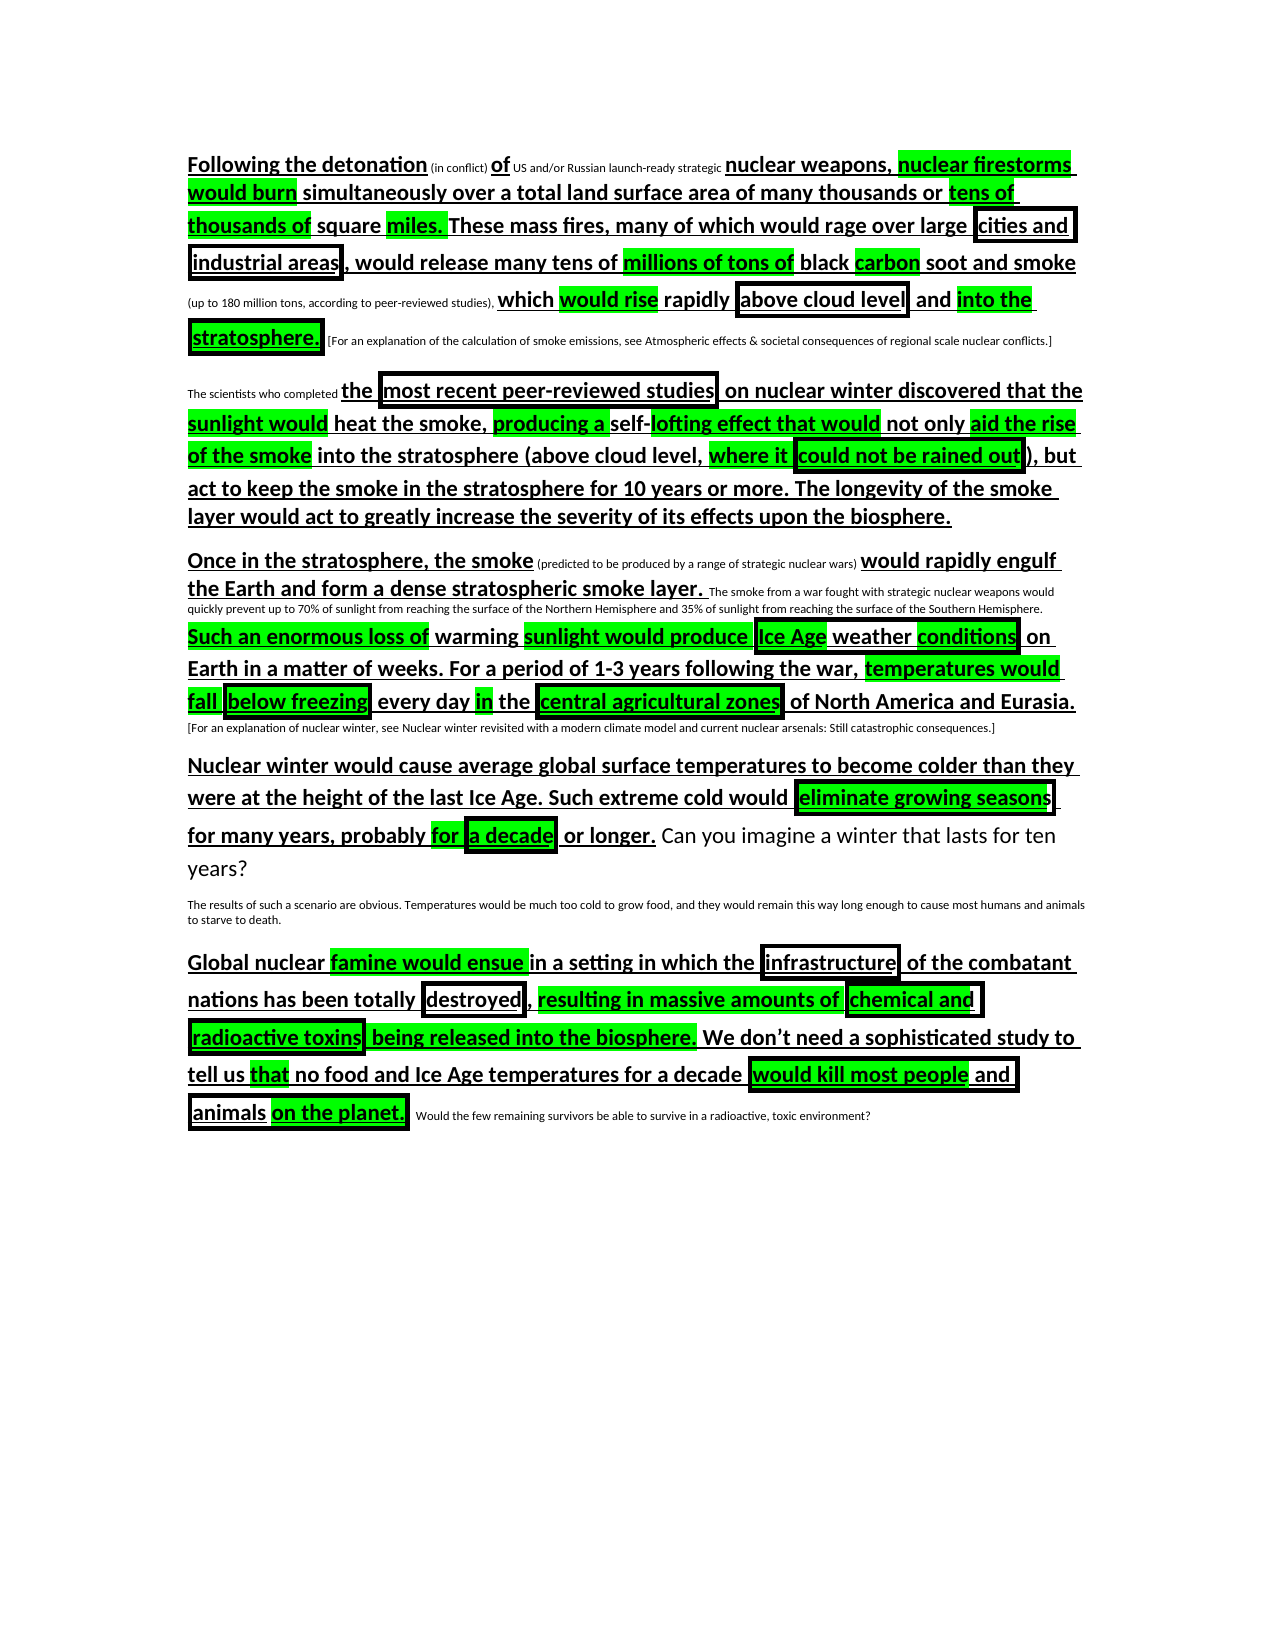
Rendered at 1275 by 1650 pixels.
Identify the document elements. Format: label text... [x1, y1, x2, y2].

text Following the detonation (in conflict) of US and/or Russian launch-ready strategic nuclear weapons, nuclear firestorms would burn simultaneously over a total land surface area of many thousands or tens of thousands of square miles. These mass fires, many of which would rage over large cities and industrial areas, would release many tens of millions of tons of black carbon soot and smoke (up to 180 million tons, according to peer-reviewed studies), which would rise rapidly above cloud level and into the stratosphere. [For an explanation of the calculation of smoke emissions, see Atmospheric effects & societal consequences of regional scale nuclear conflicts.] [187, 150, 1087, 356]
text Nuclear winter would cause average global surface temperatures to become colder than they were at the height of the last Ice Age. Such extreme cold would eliminate growing seasons for many years, probably for a decade or longer. Can you imagine a winter that lasts for ten years? [187, 751, 1087, 882]
text Global nuclear famine would ensue in a setting in which the infrastructure of the combatant nations has been totally destroyed, resulting in massive amounts of chemical and radioactive toxins being released into the biosphere. We don’t need a sophisticated study to tell us that no food and Ice Age temperatures for a decade would kill most people and animals on the planet. Would the few remaining survivors be able to survive in a radioactive, toxic environment? [187, 943, 1087, 1131]
text The results of such a scenario are obvious. Temperatures would be much too cold to grow food, and they would remain this way long enough to cause most humans and animals to starve to death. [187, 897, 1087, 928]
text The scientists who completed the most recent peer-reviewed studies on nuclear winter discovered that the sunlight would heat the smoke, producing a self-lofting effect that would not only aid the rise of the smoke into the stratosphere (above cloud level, where it could not be rained out), but act to keep the smoke in the stratosphere for 10 years or more. The longevity of the smoke layer would act to greatly increase the severity of its effects upon the biosphere. [187, 371, 1087, 530]
text Once in the stratosphere, the smoke (predicted to be produced by a range of strategic nuclear wars) would rapidly engulf the Earth and form a dense stratospheric smoke layer. The smoke from a war fought with strategic nuclear weapons would quickly prevent up to 70% of sunlight from reaching the surface of the Northern Hemisphere and 35% of sunlight from reaching the surface of the Southern Hemisphere. Such an enormous loss of warming sunlight would produce Ice Age weather conditions on Earth in a matter of weeks. For a period of 1-3 years following the war, temperatures would fall below freezing every day in the central agricultural zones of North America and Eurasia. [For an explanation of nuclear winter, see Nuclear winter revisited with a modern climate model and current nuclear arsenals: Still catastrophic consequences.] [187, 546, 1087, 735]
